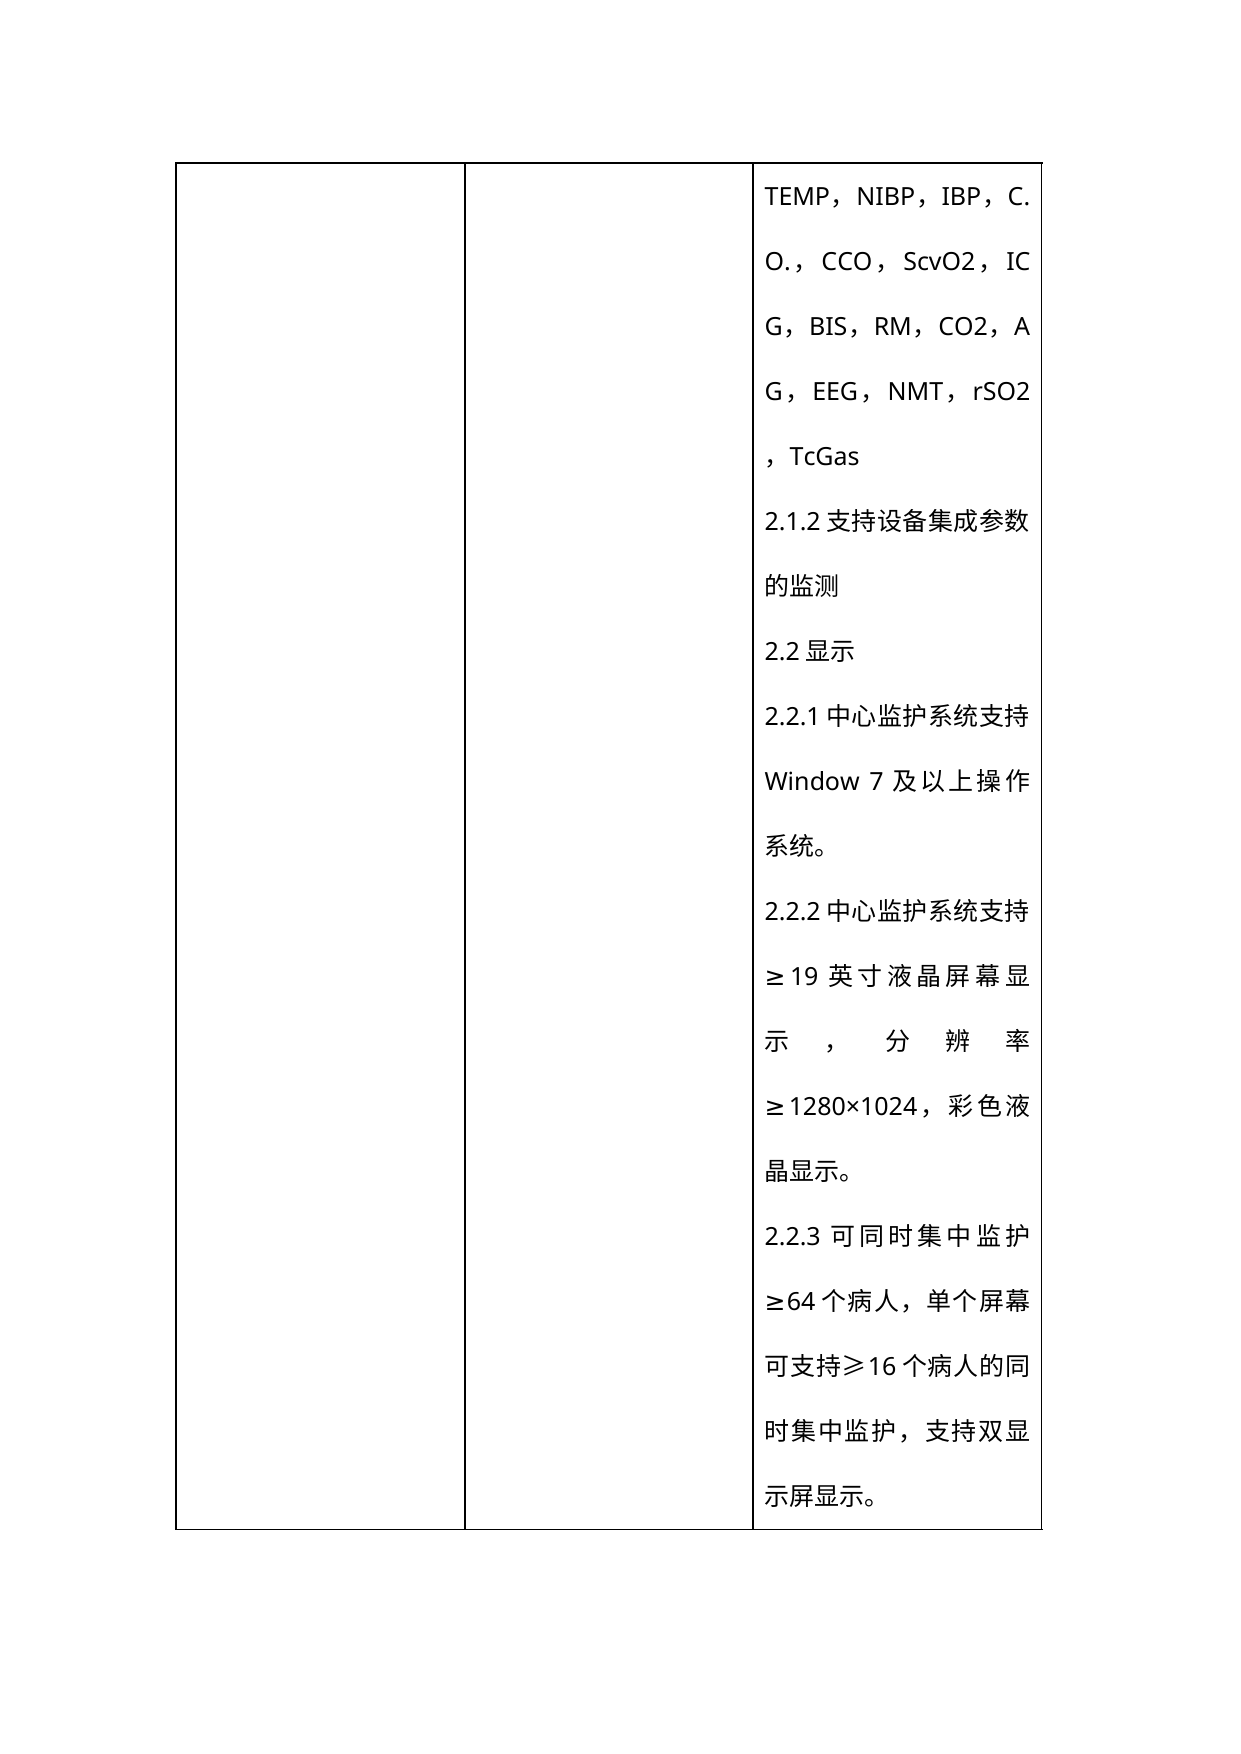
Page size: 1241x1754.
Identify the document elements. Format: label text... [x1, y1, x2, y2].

table_cell 2 [466, 164, 752, 1528]
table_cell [754, 164, 1041, 1528]
table_cell [177, 164, 464, 1528]
